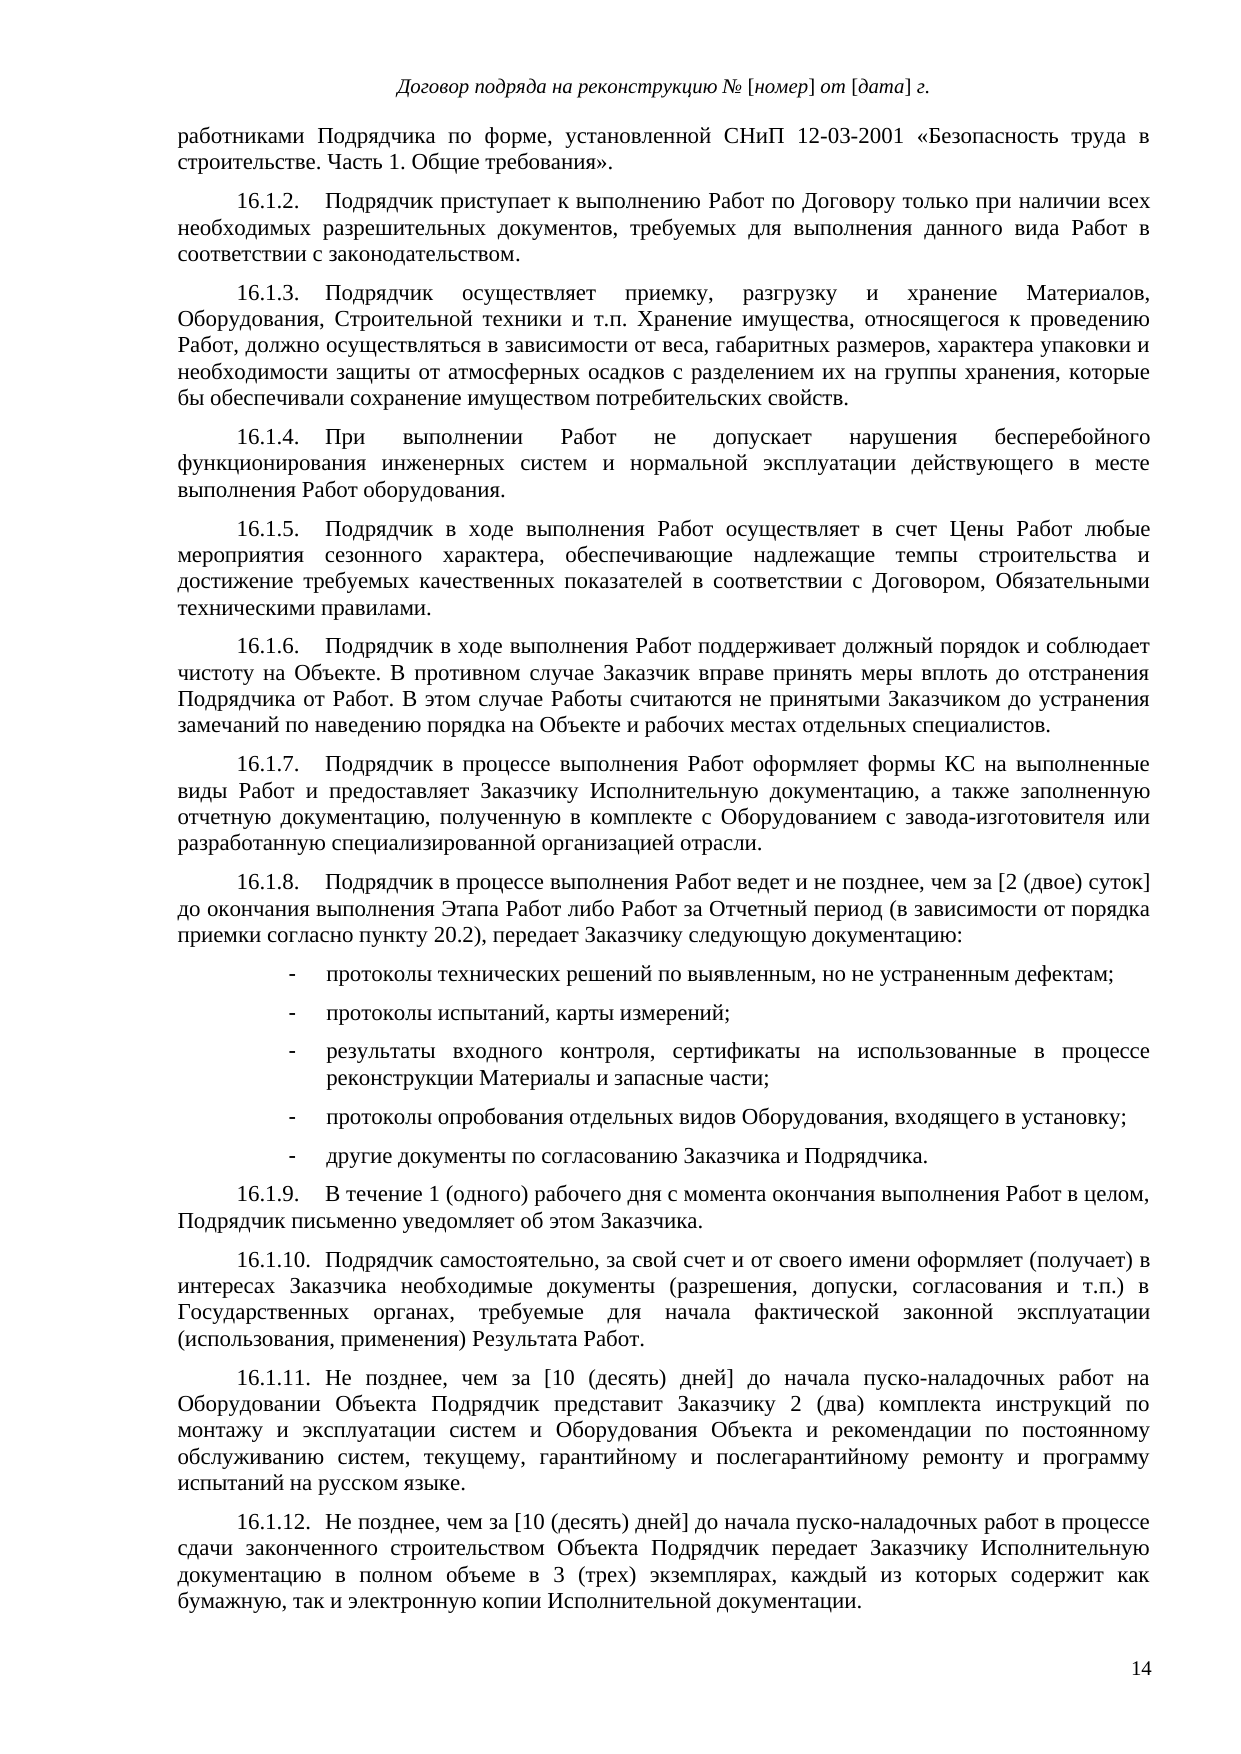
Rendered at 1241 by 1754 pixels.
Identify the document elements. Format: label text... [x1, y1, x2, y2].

text протоколы испытаний, карты измерений; [288, 999, 1152, 1025]
text Не позднее, чем за [10 (десять) дней] до начала пуско-наладочных работ в процессе сдачи законченного строительством Объекта Подрядчик передает Заказчику Исполнительную документацию в полном объеме в 3 (трех) экземплярах, каждый из которых содержит как бумажную, так и электронную копии Исполнительной документации. [177, 1508, 1152, 1613]
text Подрядчик приступает к выполнению Работ по Договору только при наличии всех необходимых разрешительных документов, требуемых для выполнения данного вида Работ в соответствии с законодательством. [177, 187, 1152, 266]
text Не позднее, чем за [10 (десять) дней] до начала пуско-наладочных работ на Оборудовании Объекта Подрядчик представит Заказчику 2 (два) комплекта инструкций по монтажу и эксплуатации систем и Оборудования Объекта и рекомендации по постоянному обслуживанию систем, текущему, гарантийному и послегарантийному ремонту и программу испытаний на русском языке. [177, 1364, 1152, 1495]
text Подрядчик в ходе выполнения Работ поддерживает должный порядок и соблюдает чистоту на Объекте. В противном случае Заказчик вправе принять меры вплоть до отстранения Подрядчика от Работ. В этом случае Работы считаются не принятыми Заказчиком до устранения замечаний по наведению порядка на Объекте и рабочих местах отдельных специалистов. [177, 632, 1152, 738]
text Подрядчик в процессе выполнения Работ ведет и не позднее, чем за [2 (двое) суток] до окончания выполнения Этапа Работ либо Работ за Отчетный период (в зависимости от порядка приемки согласно пункту 20.2), передает Заказчику следующую документацию: [177, 868, 1152, 947]
text При выполнении Работ не допускает нарушения бесперебойного функционирования инженерных систем и нормальной эксплуатации действующего в месте выполнения Работ оборудования. [177, 423, 1152, 502]
text Подрядчик осуществляет приемку, разгрузку и хранение Материалов, Оборудования, Строительной техники и т.п. Хранение имущества, относящегося к проведению Работ, должно осуществляться в зависимости от веса, габаритных размеров, характера упаковки и необходимости защиты от атмосферных осадков с разделением их на группы хранения, которые бы обеспечивали сохранение имуществом потребительских свойств. [177, 279, 1152, 411]
text Подрядчик в процессе выполнения Работ оформляет формы КС на выполненные виды Работ и предоставляет Заказчику Исполнительную документацию, а также заполненную отчетную документацию, полученную в комплекте с Оборудованием с завода-изготовителя или разработанную специализированной организацией отрасли. [177, 750, 1152, 856]
text протоколы опробования отдельных видов Оборудования, входящего в установку; [288, 1103, 1152, 1129]
text В течение 1 (одного) рабочего дня с момента окончания выполнения Работ в целом, Подрядчик письменно уведомляет об этом Заказчика. [177, 1181, 1152, 1233]
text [177, 122, 1152, 175]
text Подрядчик самостоятельно, за свой счет и от своего имени оформляет (получает) в интересах Заказчика необходимые документы (разрешения, допуски, согласования и т.п.) в Государственных органах, требуемые для начала фактической законной эксплуатации (использования, применения) Результата Работ. [177, 1246, 1152, 1351]
text результаты входного контроля, сертификаты на использованные в процессе реконструкции Материалы и запасные части; [288, 1038, 1152, 1090]
text протоколы технических решений по выявленным, но не устраненным дефектам; [288, 960, 1152, 986]
text другие документы по согласованию Заказчика и Подрядчика. [288, 1142, 1152, 1168]
text Подрядчик в ходе выполнения Работ осуществляет в счет Цены Работ любые мероприятия сезонного характера, обеспечивающие надлежащие темпы строительства и достижение требуемых качественных показателей в соответствии с Договором, Обязательными техническими правилами. [177, 514, 1152, 620]
